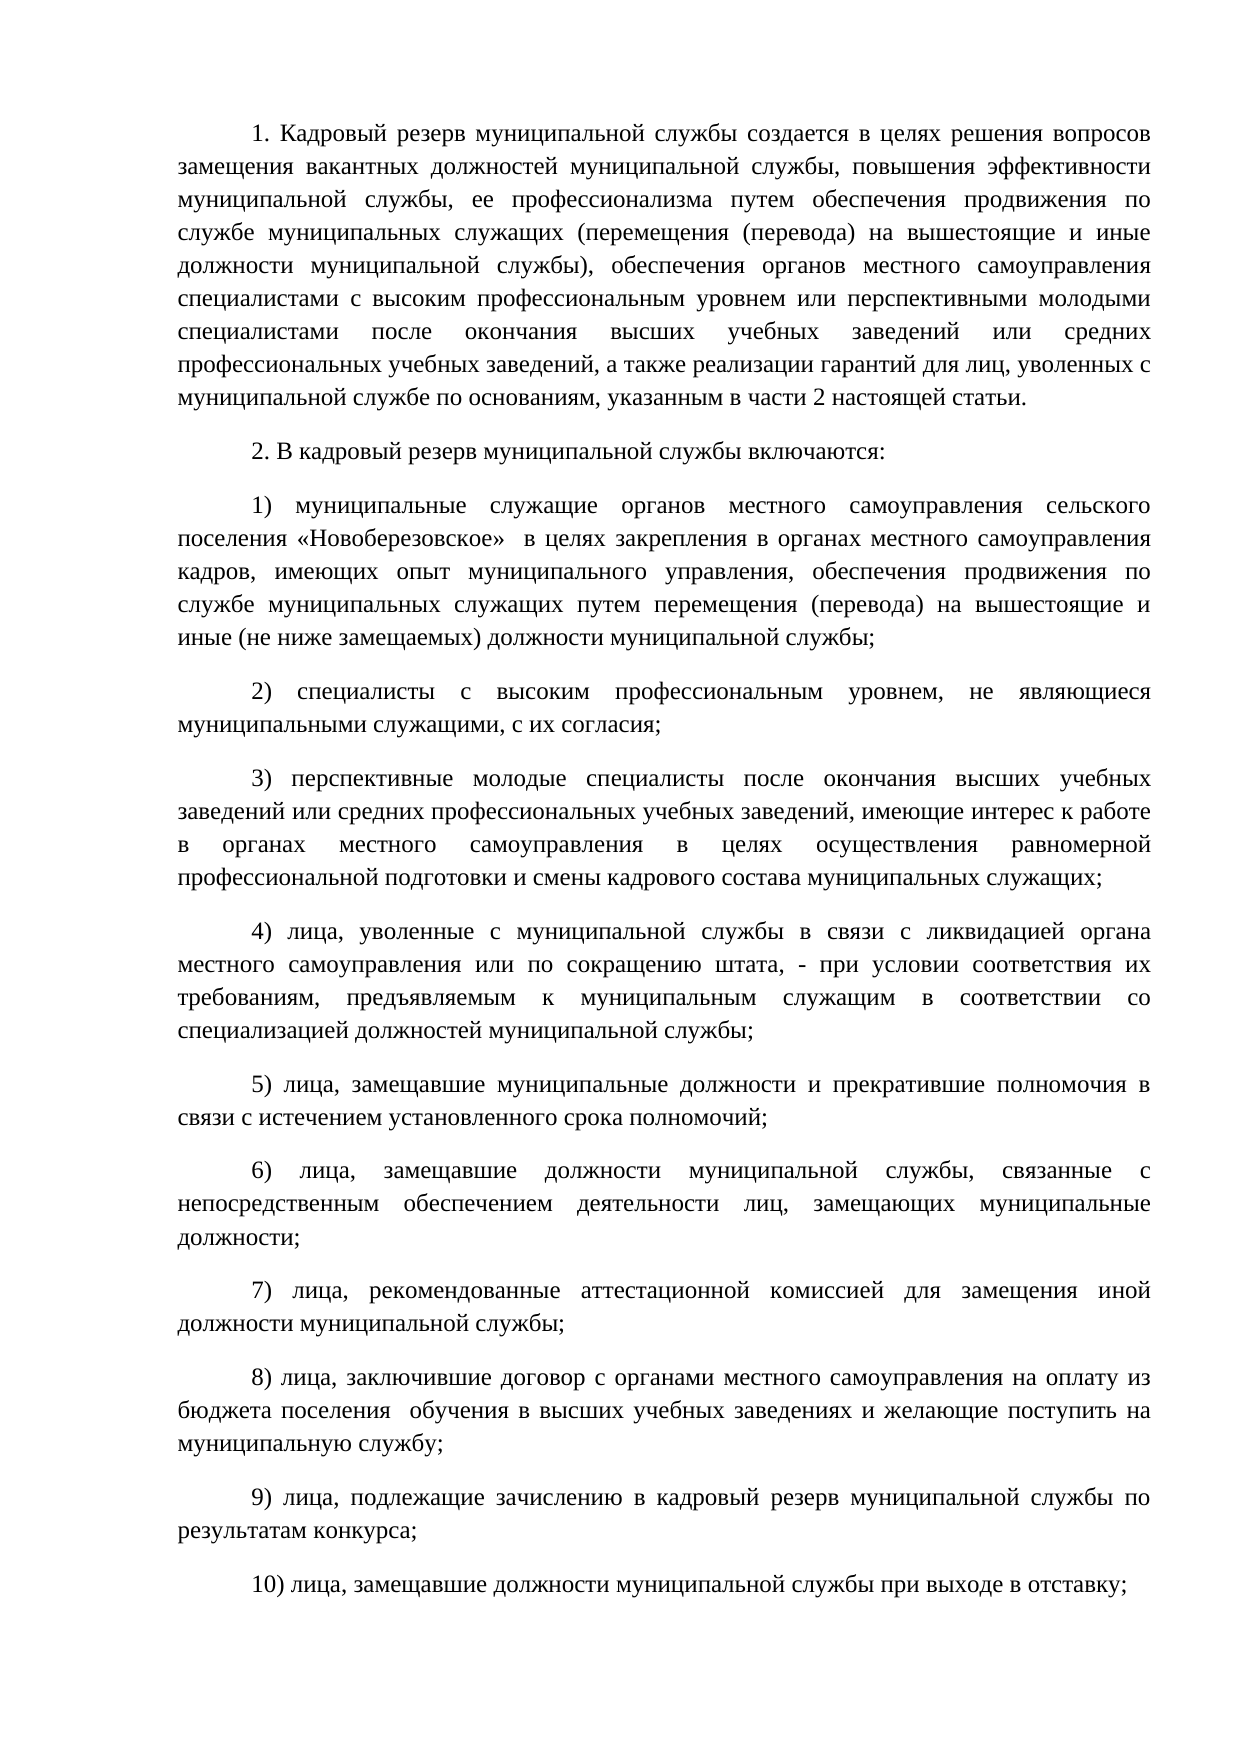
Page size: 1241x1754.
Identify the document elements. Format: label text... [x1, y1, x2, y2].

text 8) лица, заключившие договор с органами местного самоуправления на оплату из бюджета поселения обучения в высших учебных заведениях и желающие поступить на муниципальную службу; [177, 1362, 1152, 1457]
text 10) лица, замещавшие должности муниципальной службы при выходе в отставку; [177, 1569, 1152, 1598]
text 4) лица, уволенные с муниципальной службы в связи с ликвидацией органа местного самоуправления или по сокращению штата, - при условии соответствия их требованиям, предъявляемым к муниципальным служащим в соответствии со специализацией должностей муниципальной службы; [177, 916, 1152, 1043]
text 2) специалисты с высоким профессиональным уровнем, не являющиеся муниципальными служащими, с их согласия; [177, 676, 1152, 738]
text 5) лица, замещавшие муниципальные должности и прекратившие полномочия в связи с истечением установленного срока полномочий; [177, 1069, 1152, 1130]
text 9) лица, подлежащие зачислению в кадровый резерв муниципальной службы по результатам конкурса; [177, 1482, 1152, 1544]
text 6) лица, замещавшие должности муниципальной службы, связанные с непосредственным обеспечением деятельности лиц, замещающих муниципальные должности; [177, 1156, 1152, 1250]
text 3) перспективные молодые специалисты после окончания высших учебных заведений или средних профессиональных учебных заведений, имеющие интерес к работе в органах местного самоуправления в целях осуществления равномерной профессиональной подготовки и смены кадрового состава муниципальных служащих; [177, 763, 1152, 891]
text 1. Кадровый резерв муниципальной службы создается в целях решения вопросов замещения вакантных должностей муниципальной службы, повышения эффективности муниципальной службы, ее профессионализма путем обеспечения продвижения по службе муниципальных служащих (перемещения (перевода) на вышестоящие и иные должности муниципальной службы), обеспечения органов местного самоуправления специалистами с высоким профессиональным уровнем или перспективными молодыми специалистами после окончания высших учебных заведений или средних профессиональных учебных заведений, а также реализации гарантий для лиц, уволенных с муниципальной службе по основаниям, указанным в части 2 настоящей статьи. [177, 118, 1152, 411]
text 2. В кадровый резерв муниципальной службы включаются: [177, 436, 1152, 465]
text 7) лица, рекомендованные аттестационной комиссией для замещения иной должности муниципальной службы; [177, 1275, 1152, 1337]
text 1) муниципальные служащие органов местного самоуправления сельского поселения «Новоберезовское» в целях закрепления в органах местного самоуправления кадров, имеющих опыт муниципального управления, обеспечения продвижения по службе муниципальных служащих путем перемещения (перевода) на вышестоящие и иные (не ниже замещаемых) должности муниципальной службы; [177, 490, 1152, 651]
